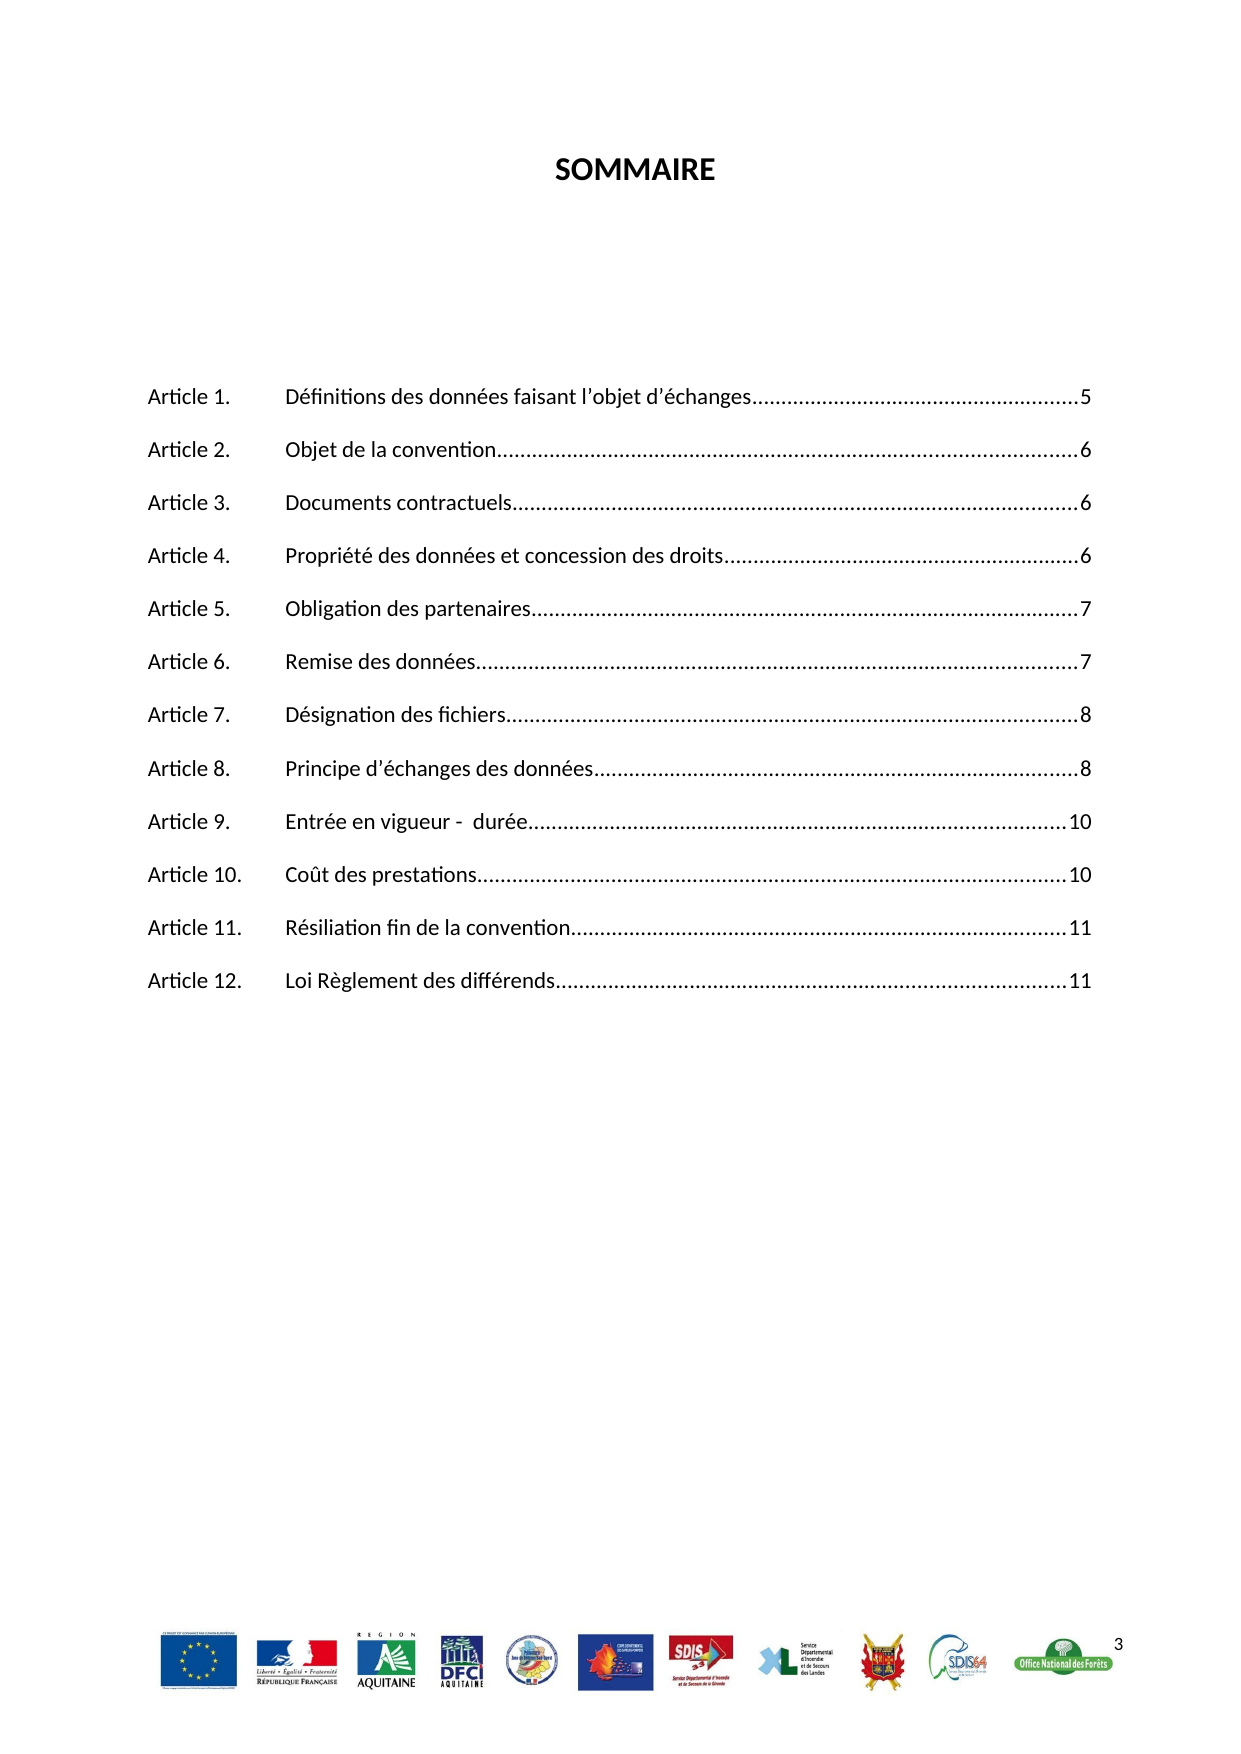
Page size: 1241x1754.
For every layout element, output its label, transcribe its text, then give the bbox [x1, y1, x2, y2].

picture [147, 1628, 1123, 1696]
text Article 12. Loi Règlement des différends 11 [148, 966, 1123, 994]
text Article 1. Définitions des données faisant l’objet d’échanges 5 [148, 382, 1123, 410]
text Article 6. Remise des données 7 [148, 647, 1123, 676]
text Article 11. Résiliation fin de la convention 11 [148, 913, 1123, 941]
text Article 9. Entrée en vigueur - durée 10 [148, 807, 1123, 835]
text Article 4. Propriété des données et concession des droits 6 [148, 541, 1123, 569]
text Article 3. Documents contractuels 6 [148, 488, 1123, 516]
text Article 8. Principe d’échanges des données 8 [148, 754, 1123, 782]
text Article 7. Désignation des fichiers 8 [148, 701, 1123, 729]
text SOMMAIRE [148, 148, 1123, 188]
text Article 2. Objet de la convention 6 [148, 435, 1123, 463]
text Article 5. Obligation des partenaires 7 [148, 594, 1123, 622]
text Article 10. Coût des prestations 10 [148, 860, 1123, 888]
